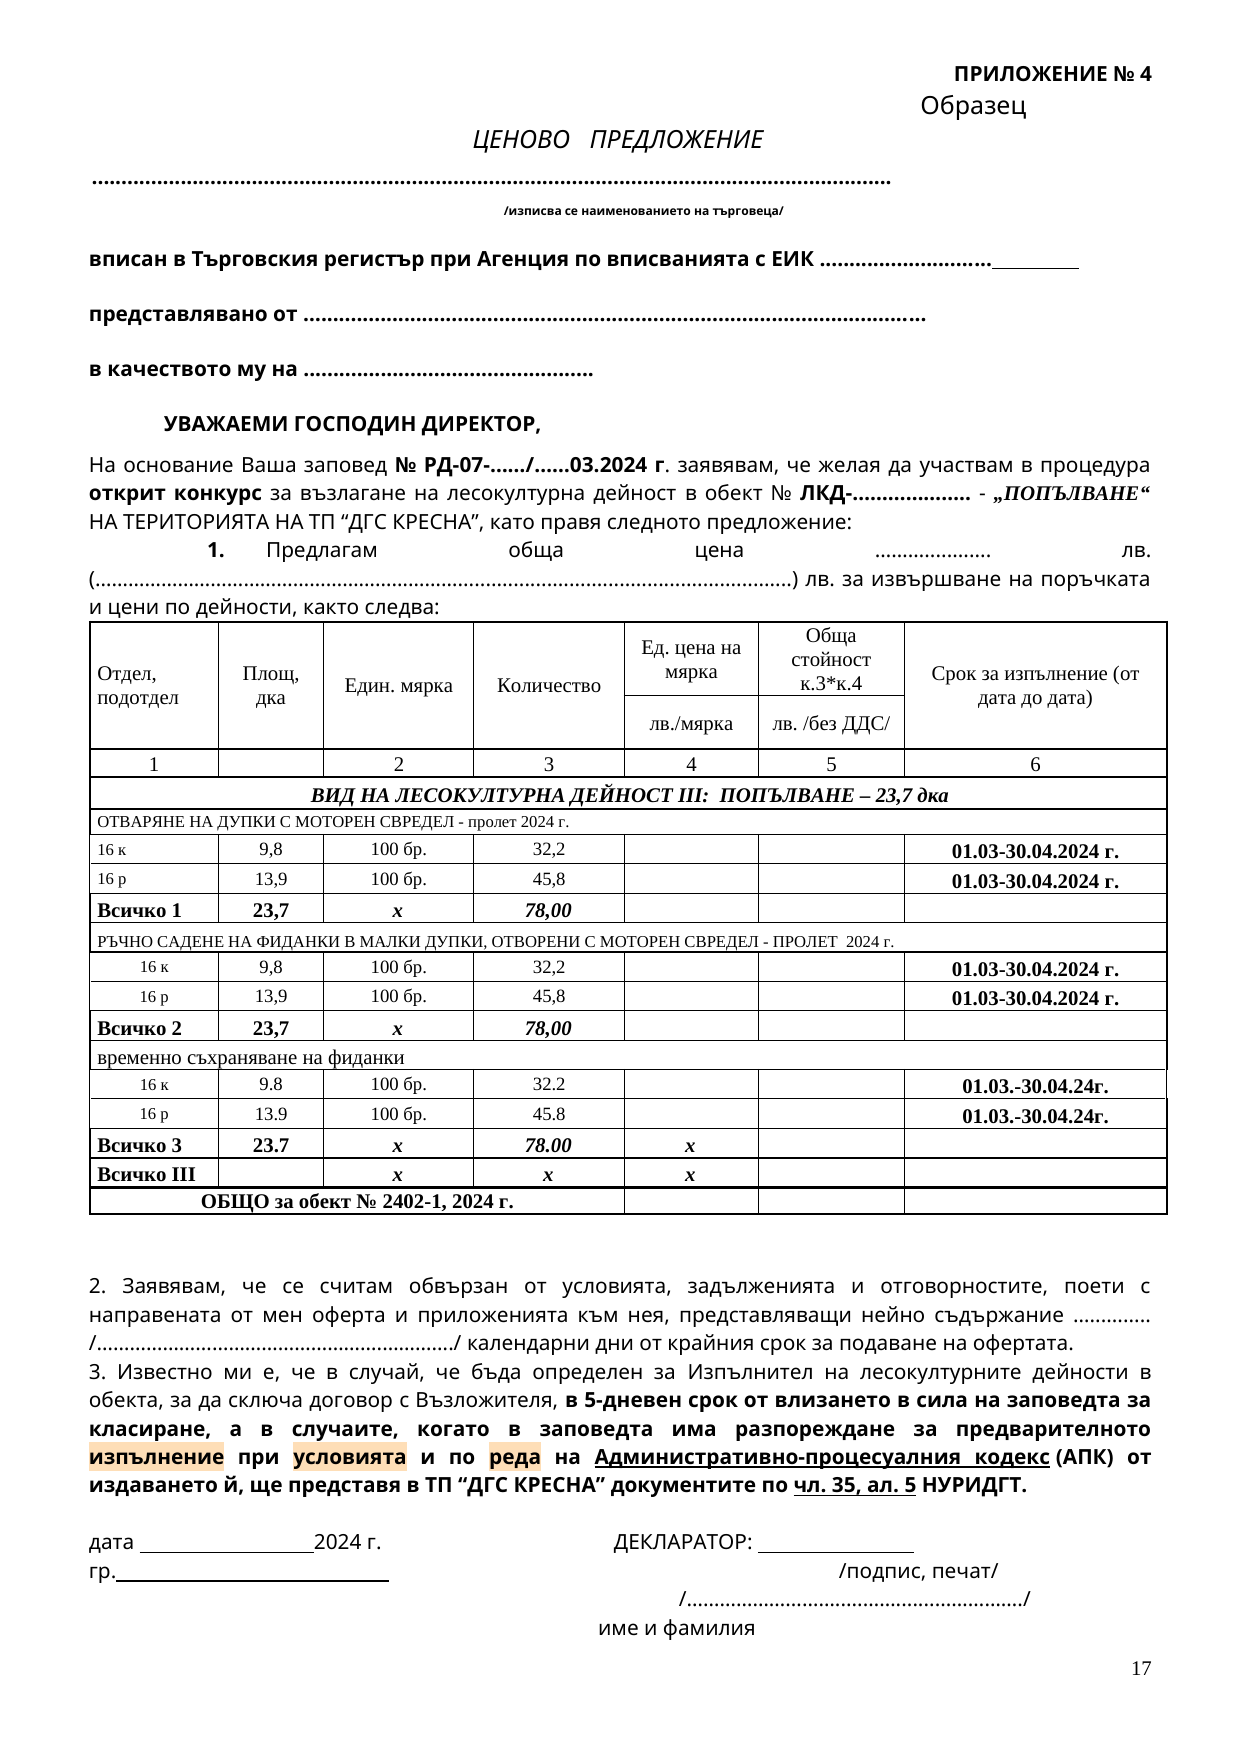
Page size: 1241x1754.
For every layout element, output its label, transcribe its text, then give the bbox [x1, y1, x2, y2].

table_header Срок за изпълнение (от дата до дата) [905, 623, 1166, 748]
table_cell 01.03-30.04.2024 г. [905, 835, 1166, 863]
table_cell РЪЧНО САДЕНЕ НА ФИДАНКИ В МАЛКИ ДУПКИ, ОТВОРЕНИ С МОТОРЕН СВРЕДЕЛ - ПРОЛЕТ 2024 г. [91, 923, 1166, 951]
table_cell 01.03-30.04.2024 г. [905, 953, 1166, 981]
table_cell Всичко ІІI [91, 1159, 218, 1186]
table_cell 9.8 [219, 1070, 323, 1098]
table_cell 45,8 [474, 864, 624, 893]
table_cell [759, 1099, 904, 1128]
table_cell [625, 953, 758, 981]
table_cell 45.8 [474, 1099, 624, 1128]
table_cell 16 к [90, 953, 218, 981]
table_cell Всичко 2 [91, 1011, 218, 1039]
table_cell [625, 835, 758, 863]
table_cell [625, 894, 758, 922]
table_cell 13,9 [219, 864, 323, 893]
table_cell 78,00 [474, 894, 624, 922]
table_cell [625, 1011, 758, 1039]
table_cell [759, 982, 904, 1010]
table_cell х [324, 1159, 473, 1186]
table_cell 16 к [90, 835, 218, 863]
table_cell [905, 1189, 1166, 1213]
table_cell ВИД НА ЛЕСОКУЛТУРНА ДЕЙНОСТ ІІI: ПОПЪЛВАНЕ – 23,7 дка [91, 778, 1166, 807]
table_cell 9,8 [219, 953, 323, 981]
table_cell 3 [474, 750, 624, 776]
table_cell 16 р [90, 981, 218, 1010]
table_header Ед. цена на мярка [625, 623, 758, 695]
text /изписва се наименованието на търговеца/ [91, 203, 1196, 231]
table_cell [759, 835, 904, 863]
table_cell временно съхраняване на фиданки [91, 1041, 1166, 1069]
text Образец [752, 87, 1152, 122]
table_cell [759, 1070, 904, 1098]
table_cell [625, 1099, 758, 1128]
table_cell х [324, 1129, 473, 1157]
table_cell [759, 864, 904, 893]
table_cell Всичко 1 [91, 894, 218, 922]
table_cell 01.03-30.04.2024 г. [905, 864, 1166, 893]
table_cell [625, 982, 758, 1010]
table_cell 78,00 [474, 1011, 624, 1039]
table_cell [625, 1189, 758, 1213]
table_header Обща стойност к.3*к.4 [759, 623, 904, 695]
table_cell 32.2 [474, 1070, 624, 1098]
table_cell ОТВАРЯНЕ НА ДУПКИ С МОТОРЕН СВРЕДЕЛ - пролет 2024 г. [91, 810, 1166, 834]
text УВАЖАЕМИ ГОСПОДИН ДИРЕКТОР, [118, 409, 1152, 437]
table_cell 01.03.-30.04.24г. [905, 1098, 1166, 1128]
table_cell 45,8 [474, 982, 624, 1010]
table_cell 9,8 [219, 835, 323, 863]
table_cell 78.00 [474, 1129, 624, 1157]
table_cell 4 [625, 750, 758, 776]
table_cell 16 к [90, 1070, 218, 1098]
table_cell лв./мярка [625, 696, 758, 748]
text в качеството му на ................................................. [89, 354, 1152, 382]
table_cell Всичко 3 [91, 1129, 218, 1157]
table_cell [905, 1159, 1166, 1186]
list 3. Известно ми е, че в случай, че бъда определен за Изпълнител на лесокултурните дейности в обекта, за да сключа договор с Възложителя, в 5-дневен срок от влизането в сила на заповедта за класиране, а в случаите, когато в заповедта има разпореждане за предварителното изпълнение при условията и по реда на Административно-процесуалния кодекс (АПК) от издаването й, ще представя в ТП “ДГС КРЕСНА” документите по чл. 35, ал. 5 НУРИДГТ. [89, 1357, 1152, 1499]
table_cell х [625, 1129, 758, 1157]
table_cell [759, 1189, 904, 1213]
table_cell 32,2 [474, 835, 624, 863]
table_cell [905, 894, 1166, 922]
text На основание Ваша заповед № РД-07-……/……03.2024 г. заявявам, че желая да участвам в процедура открит конкурс за възлагане на лесокултурна дейност в обект № ЛКД-……………….. - „ПОПЪЛВАНЕ“ НА ТЕРИТОРИЯТА НА ТП “ДГС КРЕСНА”, като правя следното предложение: [89, 450, 1152, 535]
table_cell 01.03-30.04.2024 г. [905, 982, 1166, 1010]
text ПРИЛОЖЕНИЕ № 4 [89, 59, 1152, 87]
table_cell 100 бр. [324, 1070, 473, 1098]
table_cell 23.7 [219, 1129, 323, 1157]
table_header Площ, дка [219, 623, 323, 748]
table_cell [905, 1011, 1166, 1039]
table_cell 100 бр. [324, 1099, 473, 1128]
table_header Количество [474, 623, 624, 748]
table_cell 100 бр. [324, 982, 473, 1010]
table_cell х [324, 1011, 473, 1039]
table_cell 6 [905, 750, 1166, 776]
table_cell [759, 953, 904, 981]
table_cell х [625, 1159, 758, 1186]
text вписан в Търговския регистър при Агенция по вписванията с ЕИК ............................. [89, 244, 1181, 272]
table_cell 100 бр. [324, 835, 473, 863]
text дата 2024 г. ДЕКЛАРАТОР: [89, 1527, 1152, 1556]
subtitle ЦЕНОВО ПРЕДЛОЖЕНИЕ [89, 122, 1149, 156]
text представлявано от …...................................................................................................... [89, 299, 1181, 327]
table_cell 23,7 [219, 894, 323, 922]
table_cell 1 [91, 750, 218, 776]
table_cell 5 [759, 750, 904, 776]
table_cell 13.9 [219, 1099, 323, 1128]
list Предлагам обща цена ………............ лв. (…………………………………………………………............................................................) лв. за извършване на поръчката и цени по дейности, както следва: [89, 535, 1152, 621]
table_cell [219, 1159, 323, 1186]
table_cell [759, 1129, 904, 1157]
text ....................................................................................................................................... [91, 162, 1196, 190]
table_cell [219, 750, 323, 776]
table_cell х [474, 1159, 624, 1186]
table_cell [759, 1159, 904, 1186]
table_header Отдел, подотдел [91, 623, 218, 748]
table_cell 01.03.-30.04.24г. [905, 1069, 1166, 1098]
table_cell 16 р [90, 863, 218, 893]
table_cell х [324, 894, 473, 922]
table_cell [905, 1129, 1166, 1157]
table_header Един. мярка [324, 623, 473, 748]
text име и фамилия [89, 1613, 1152, 1641]
text /……………………….....……..........…………./ [679, 1584, 1152, 1613]
table_cell [759, 894, 904, 922]
table_cell [625, 1070, 758, 1098]
table_cell 23,7 [219, 1011, 323, 1039]
table_cell 16 р [90, 1098, 218, 1128]
table_cell лв. /без ДДС/ [759, 696, 904, 748]
table_cell 13,9 [219, 982, 323, 1010]
table_cell 100 бр. [324, 864, 473, 893]
table_cell 100 бр. [324, 953, 473, 981]
table_cell 2 [324, 750, 473, 776]
text 2. Заявявам, че се считам обвързан от условията, задълженията и отговорностите, поети с направената от мен оферта и приложенията към нея, представляващи нейно съдържание …........... /…………………………………………….…………./ календарни дни от крайния срок за подаване на офертата. [89, 1272, 1152, 1357]
table_cell 32,2 [474, 953, 624, 981]
text гр. /подпис, печат/ [89, 1556, 1152, 1584]
table_cell [759, 1011, 904, 1039]
table_cell ОБЩО за обект № 2402-1, 2024 г. [91, 1189, 624, 1213]
table_cell [625, 864, 758, 893]
